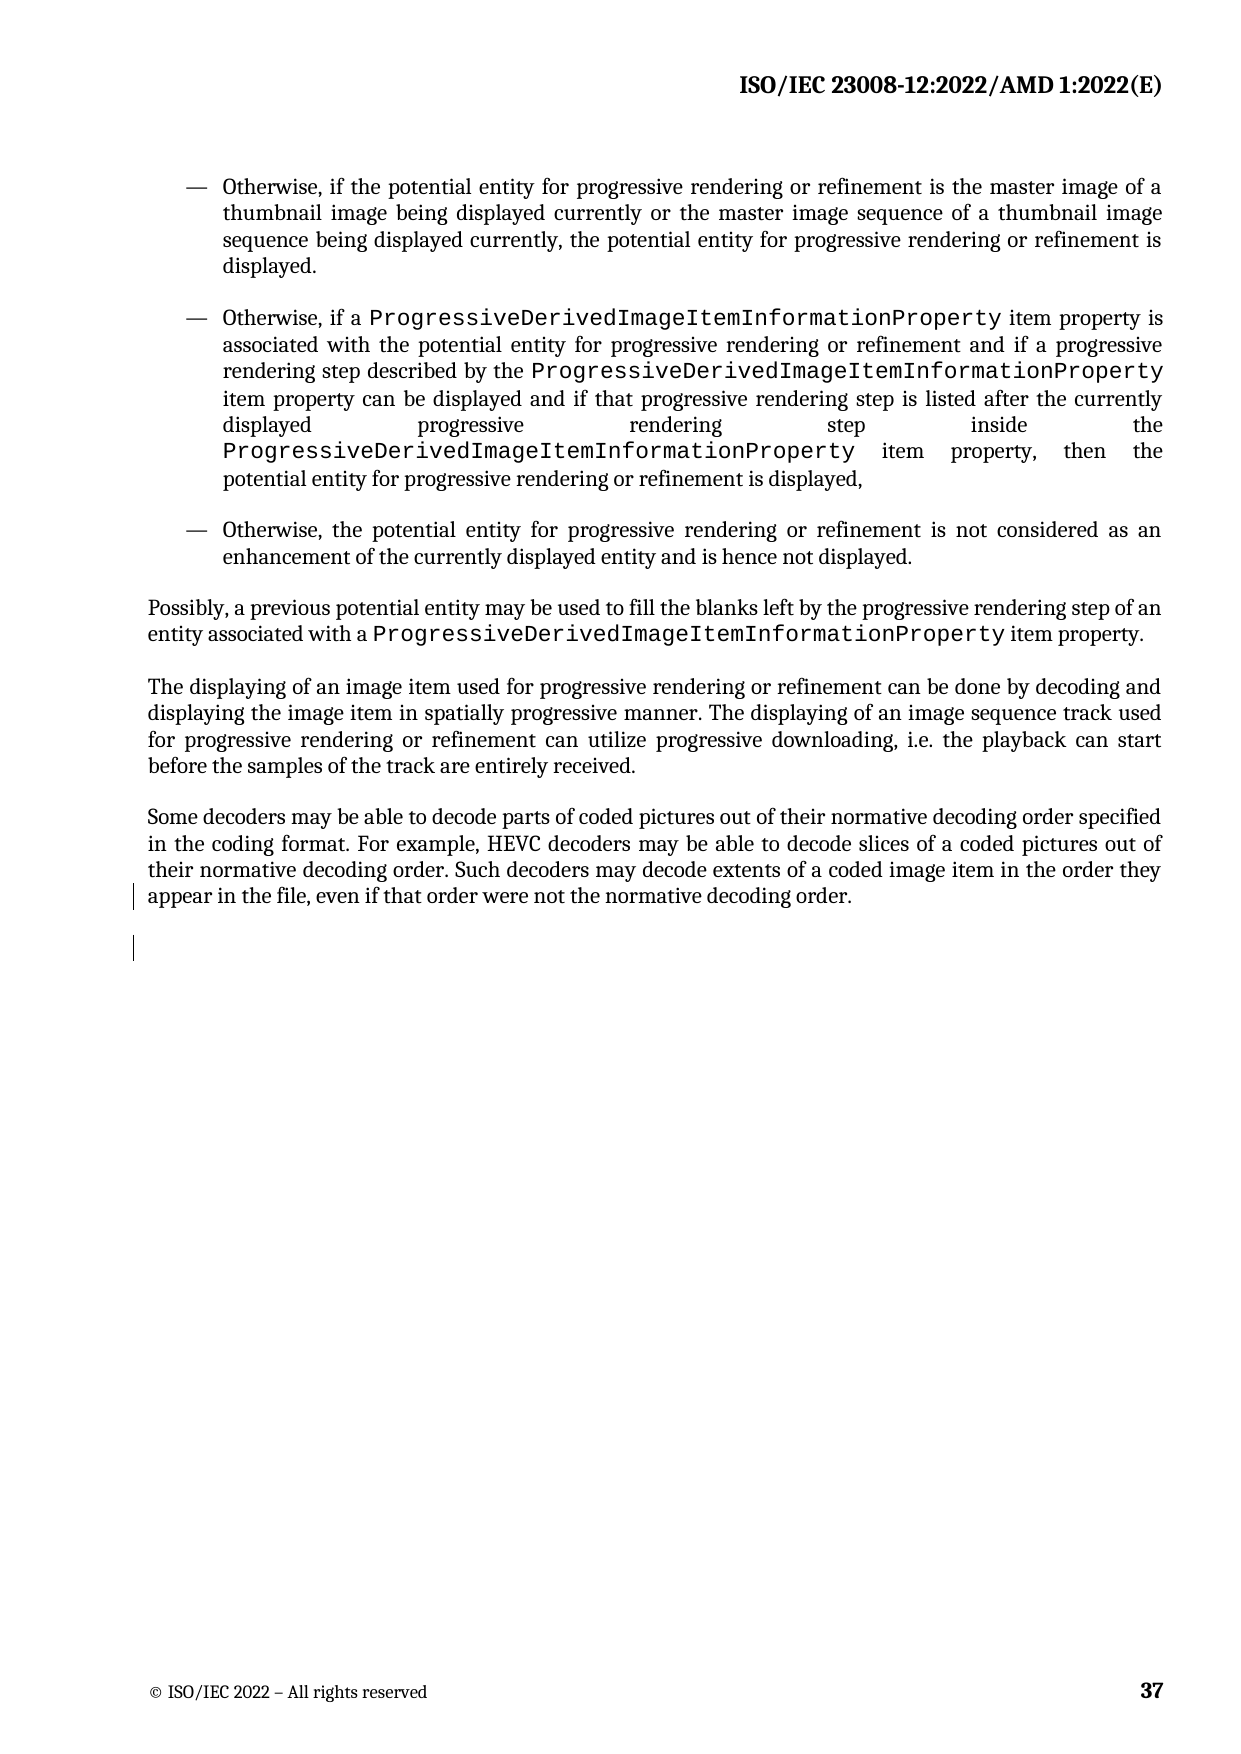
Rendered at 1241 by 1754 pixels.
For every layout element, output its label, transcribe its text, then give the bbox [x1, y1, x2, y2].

text The displaying of an image item used for progressive rendering or refinement can be done by decoding and displaying the image item in spatially progressive manner. The displaying of an image sequence track used for progressive rendering or refinement can utilize progressive downloading, i.e. the playback can start before the samples of the track are entirely received. [148, 674, 1163, 779]
list Otherwise, if a ProgressiveDerivedImageItemInformationProperty item property is associated with the potential entity for progressive rendering or refinement and if a progressive rendering step described by the ProgressiveDerivedImageItemInformationProperty item property can be displayed and if that progressive rendering step is listed after the currently displayed progressive rendering step inside the ProgressiveDerivedImageItemInformationProperty item property, then the potential entity for progressive rendering or refinement is displayed, [185, 304, 1163, 492]
text Possibly, a previous potential entity may be used to fill the blanks left by the progressive rendering step of an entity associated with a ProgressiveDerivedImageItemInformationProperty item property. [148, 595, 1163, 649]
list Otherwise, the potential entity for progressive rendering or refinement is not considered as an enhancement of the currently displayed entity and is hence not displayed. [185, 517, 1163, 570]
list Otherwise, if the potential entity for progressive rendering or refinement is the master image of a thumbnail image being displayed currently or the master image sequence of a thumbnail image sequence being displayed currently, the potential entity for progressive rendering or refinement is displayed. [185, 174, 1163, 279]
text Some decoders may be able to decode parts of coded pictures out of their normative decoding order specified in the coding format. For example, HEVC decoders may be able to decode slices of a coded pictures out of their normative decoding order. Such decoders may decode extents of a coded image item in the order they appear in the file, even if that order were not the normative decoding order. [148, 804, 1163, 909]
